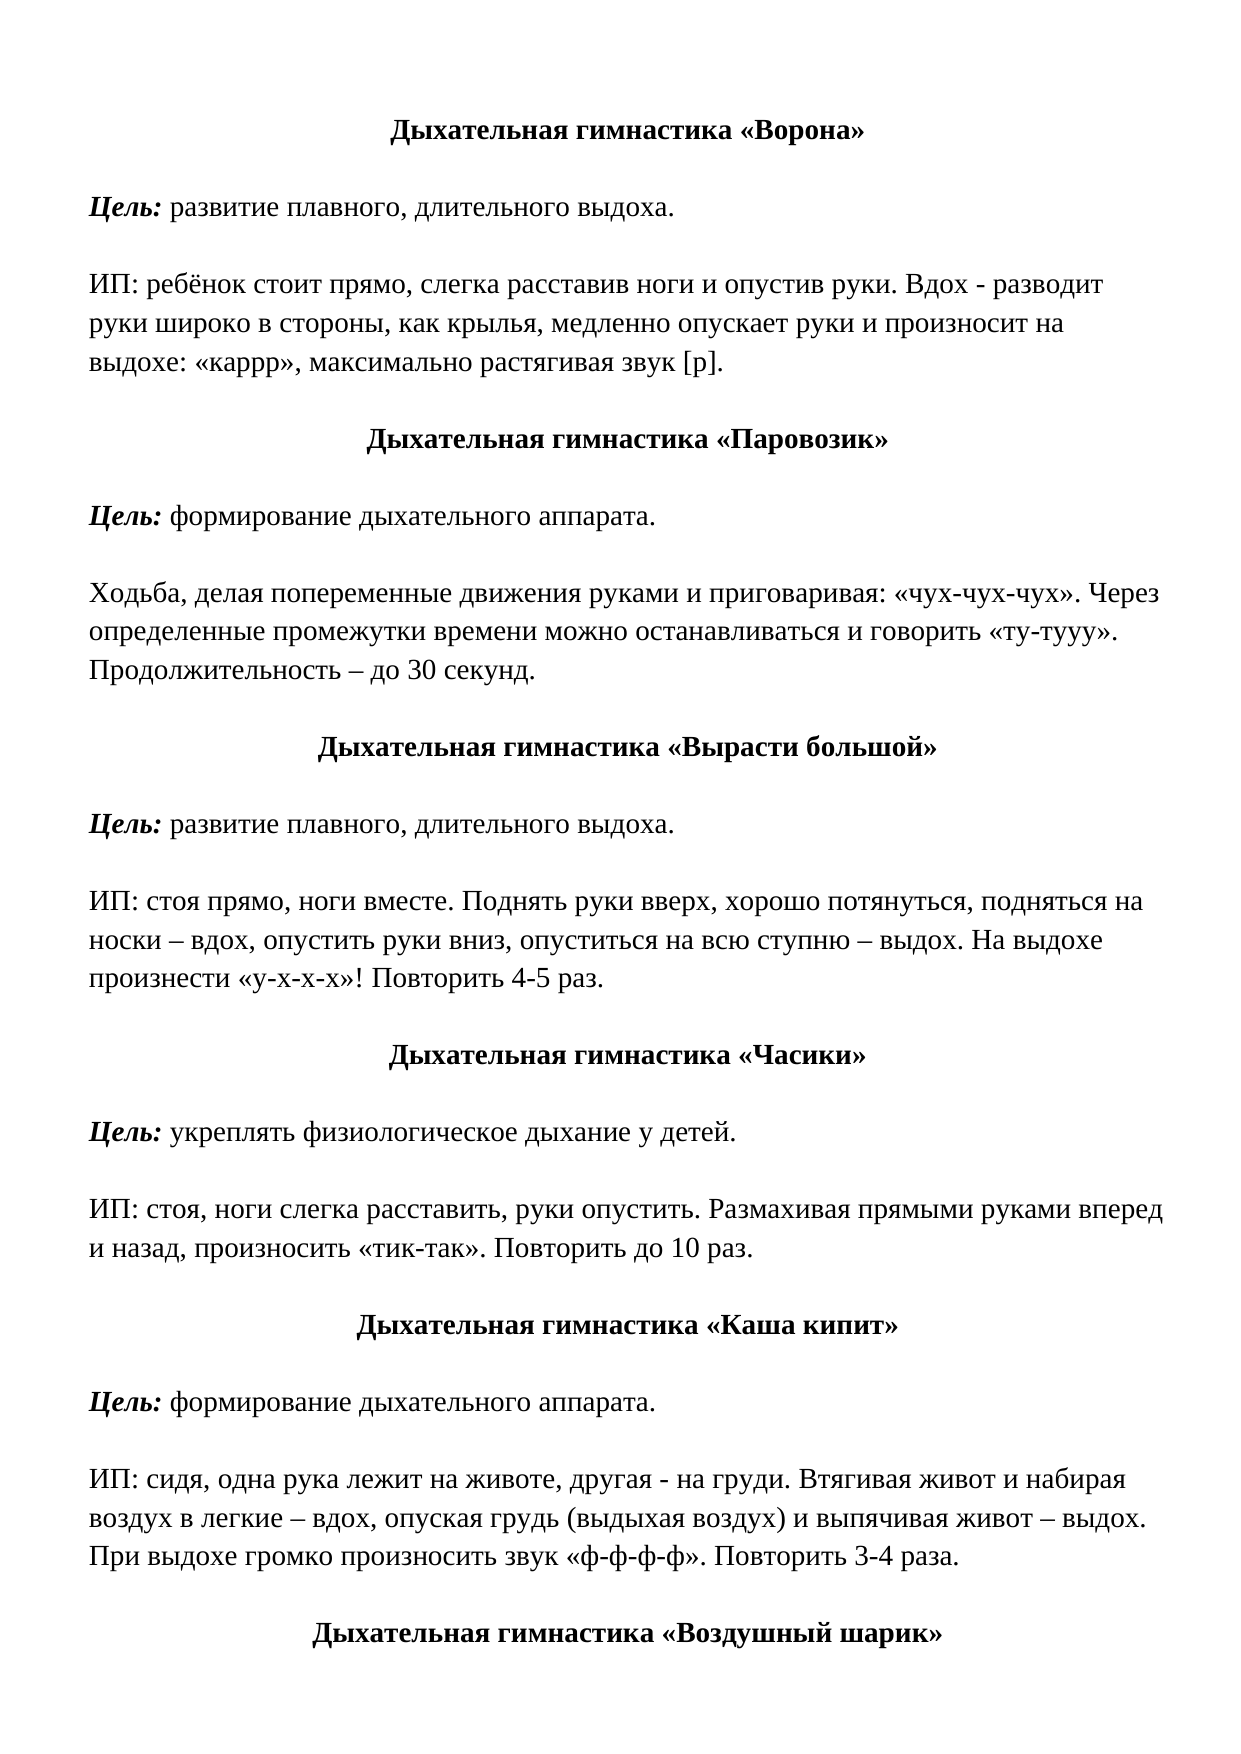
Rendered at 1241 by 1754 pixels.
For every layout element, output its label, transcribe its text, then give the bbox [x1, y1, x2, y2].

text Дыхательная гимнастика «Вырасти большой» [89, 729, 1167, 763]
text ИП: сидя, одна рука лежит на животе, другая - на груди. Втягивая живот и набирая воздух в легкие – вдох, опуская грудь (выдыхая воздух) и выпячивая живот – выдох. При выдохе громко произносить звук «ф-ф-ф-ф». Повторить 3-4 раза. [89, 1461, 1167, 1572]
text ИП: ребёнок стоит прямо, слегка расставив ноги и опустив руки. Вдох - разводит руки широко в стороны, как крылья, медленно опускает руки и произносит на выдохе: «каррр», максимально растягивая звук [р]. [89, 267, 1167, 377]
text Цель: развитие плавного, длительного выдоха. [89, 189, 1167, 223]
text Цель: укреплять физиологическое дыхание у детей. [89, 1114, 1167, 1148]
text Цель: развитие плавного, длительного выдоха. [89, 806, 1167, 840]
text Цель: формирование дыхательного аппарата. [89, 498, 1167, 531]
text ИП: стоя прямо, ноги вместе. Поднять руки вверх, хорошо потянуться, подняться на носки – вдох, опустить руки вниз, опуститься на всю ступню – выдох. На выдохе произнести «у-х-х-х»! Повторить 4-5 раз. [89, 883, 1167, 994]
text Дыхательная гимнастика «Каша кипит» [89, 1307, 1167, 1341]
text Цель: формирование дыхательного аппарата. [89, 1384, 1167, 1418]
text Дыхательная гимнастика «Паровозик» [89, 421, 1167, 454]
text Дыхательная гимнастика «Воздушный шарик» [89, 1616, 1167, 1649]
text Ходьба, делая попеременные движения руками и приговаривая: «чух-чух-чух». Через определенные промежутки времени можно останавливаться и говорить «ту-тууу». Продолжительность – до 30 секунд. [89, 575, 1167, 686]
text ИП: стоя, ноги слегка расставить, руки опустить. Размахивая прямыми руками вперед и назад, произносить «тик-так». Повторить до 10 раз. [89, 1192, 1167, 1264]
text Дыхательная гимнастика «Часики» [89, 1037, 1167, 1071]
text Дыхательная гимнастика «Ворона» [89, 112, 1167, 146]
